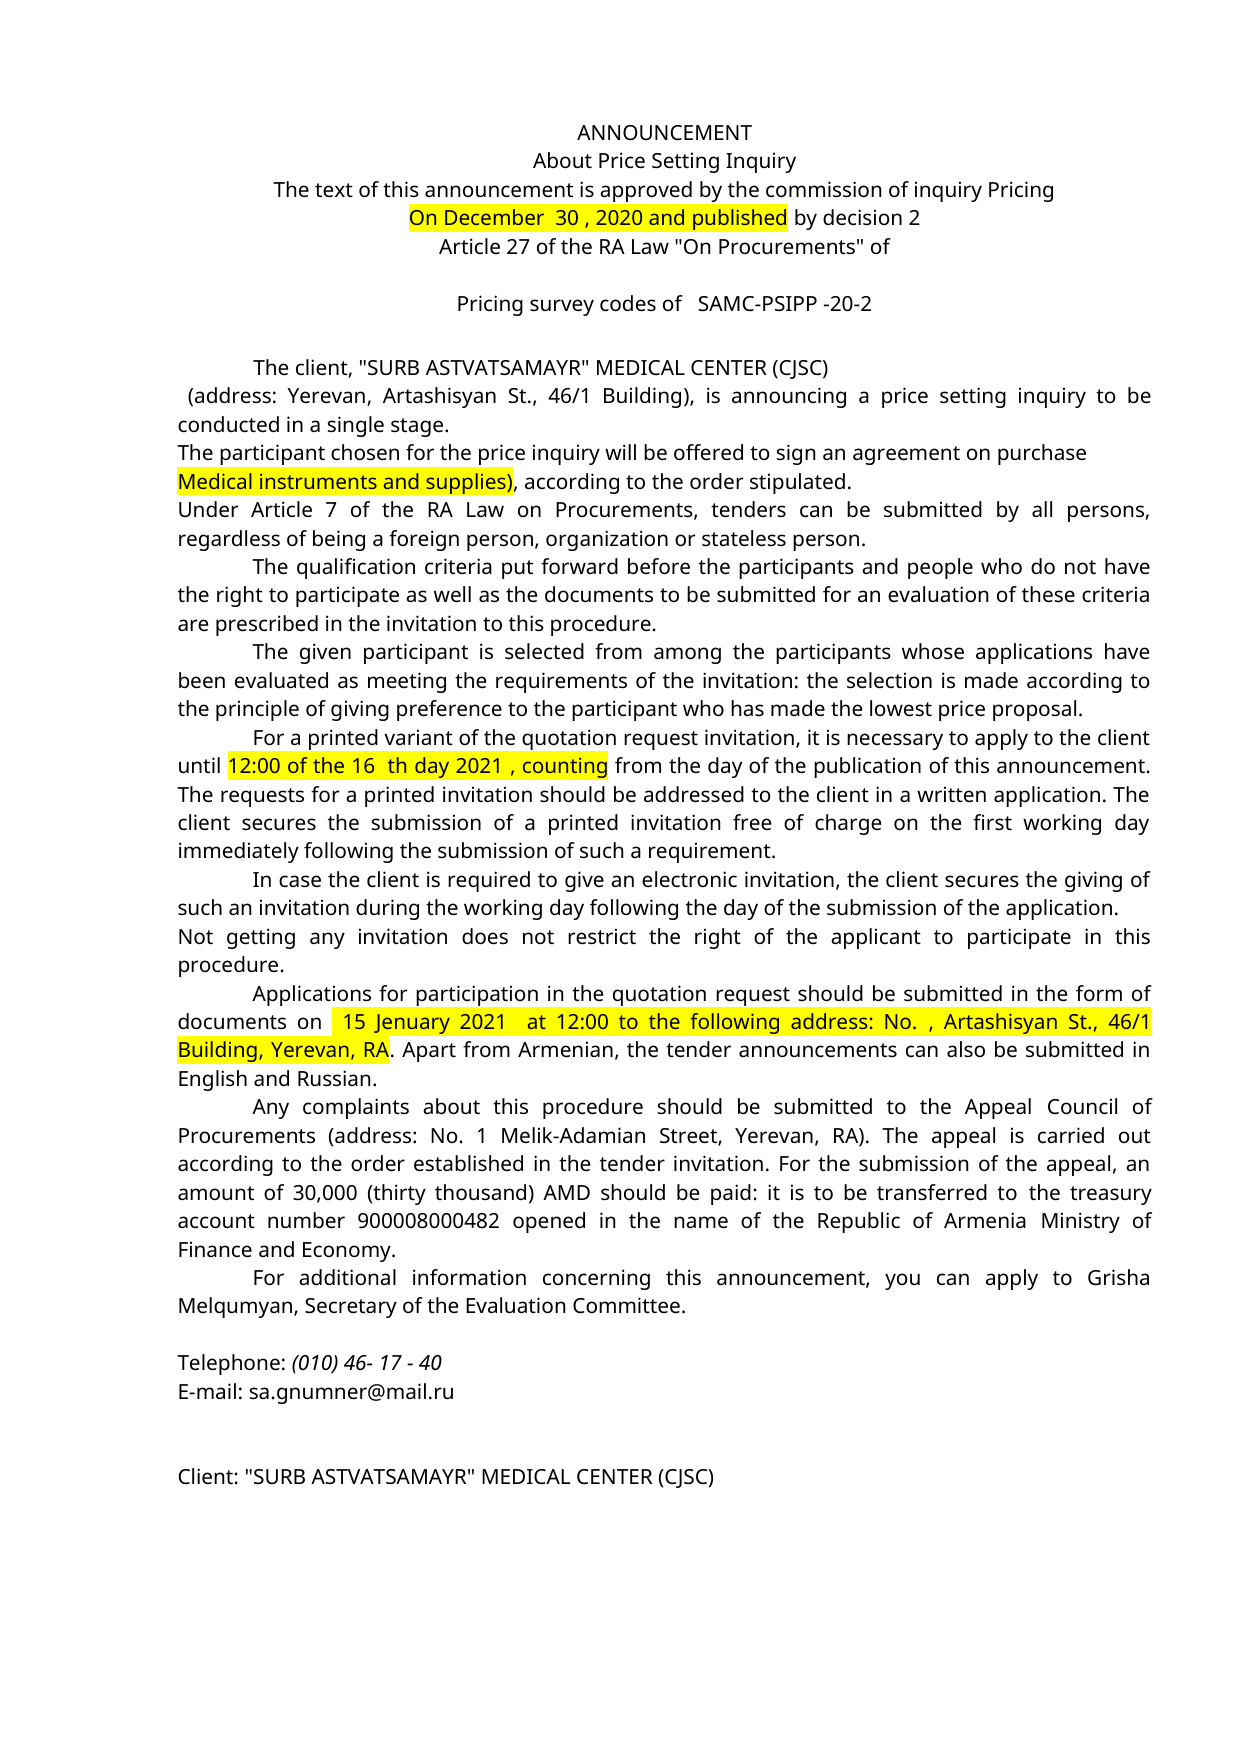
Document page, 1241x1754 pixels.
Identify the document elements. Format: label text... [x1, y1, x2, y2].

text Not getting any invitation does not restrict the right of the applicant to participate in this procedure. [177, 922, 1152, 979]
text (address: Yerevan, Artashisyan St., 46/1 Building), is announcing a price setting inquiry to be conducted in a single stage. [177, 382, 1152, 438]
text For a printed variant of the quotation request invitation, it is necessary to apply to the client until 12:00 of the 16 th day 2021 , counting from the day of the publication of this announcement. The requests for a printed invitation should be addressed to the client in a written application. The client secures the submission of a printed invitation free of charge on the first working day immediately following the submission of such a requirement. [177, 723, 1152, 865]
text Pricing survey codes of SAMC-PSIPP -20-2 [177, 289, 1152, 317]
text Under Article 7 of the RA Law on Procurements, tenders can be submitted by all persons, regardless of being a foreign person, organization or stateless person. [177, 495, 1152, 552]
text On December 30 , 2020 and published by decision 2 [177, 203, 1152, 232]
text The text of this announcement is approved by the commission of inquiry Pricing [177, 175, 1152, 203]
text ANNOUNCEMENT [177, 118, 1152, 147]
text In case the client is required to give an electronic invitation, the client secures the giving of such an invitation during the working day following the day of the submission of the application. [177, 865, 1152, 922]
text E-mail: sa.gnumner@mail.ru [177, 1377, 1152, 1405]
text Any complaints about this procedure should be submitted to the Appeal Council of Procurements (address: No. 1 Melik-Adamian Street, Yerevan, RA). The appeal is carried out according to the order established in the tender invitation. For the submission of the appeal, an amount of 30,000 (thirty thousand) AMD should be paid: it is to be transferred to the treasury account number 900008000482 opened in the name of the Republic of Armenia Ministry of Finance and Economy. [177, 1092, 1152, 1263]
text About Price Setting Inquiry [177, 147, 1152, 175]
text For additional information concerning this announcement, you can apply to Grisha Melqumyan, Secretary of the Evaluation Committee. [177, 1263, 1152, 1320]
text Telephone: (010) 46- 17 - 40 [177, 1348, 1152, 1377]
text The participant chosen for the price inquiry will be offered to sign an agreement on purchase Medical instruments and supplies), according to the order stipulated. [177, 438, 1152, 495]
text Client: "SURB ASTVATSAMAYR" MEDICAL CENTER (CJSC) [130, 1462, 1152, 1491]
text The qualification criteria put forward before the participants and people who do not have the right to participate as well as the documents to be submitted for an evaluation of these criteria are prescribed in the invitation to this procedure. [177, 552, 1152, 637]
text Article 27 of the RA Law "On Procurements" of [177, 232, 1152, 260]
subtitle The client, "SURB ASTVATSAMAYR" MEDICAL CENTER (CJSC) [177, 346, 1152, 382]
text Applications for participation in the quotation request should be submitted in the form of documents on 15 Jenuary 2021 at 12:00 to the following address: No. , Artashisyan St., 46/1 Building, Yerevan, RA. Apart from Armenian, the tender announcements can also be submitted in English and Russian. [177, 979, 1152, 1092]
text The given participant is selected from among the participants whose applications have been evaluated as meeting the requirements of the invitation: the selection is made according to the principle of giving preference to the participant who has made the lowest price proposal. [177, 637, 1152, 723]
